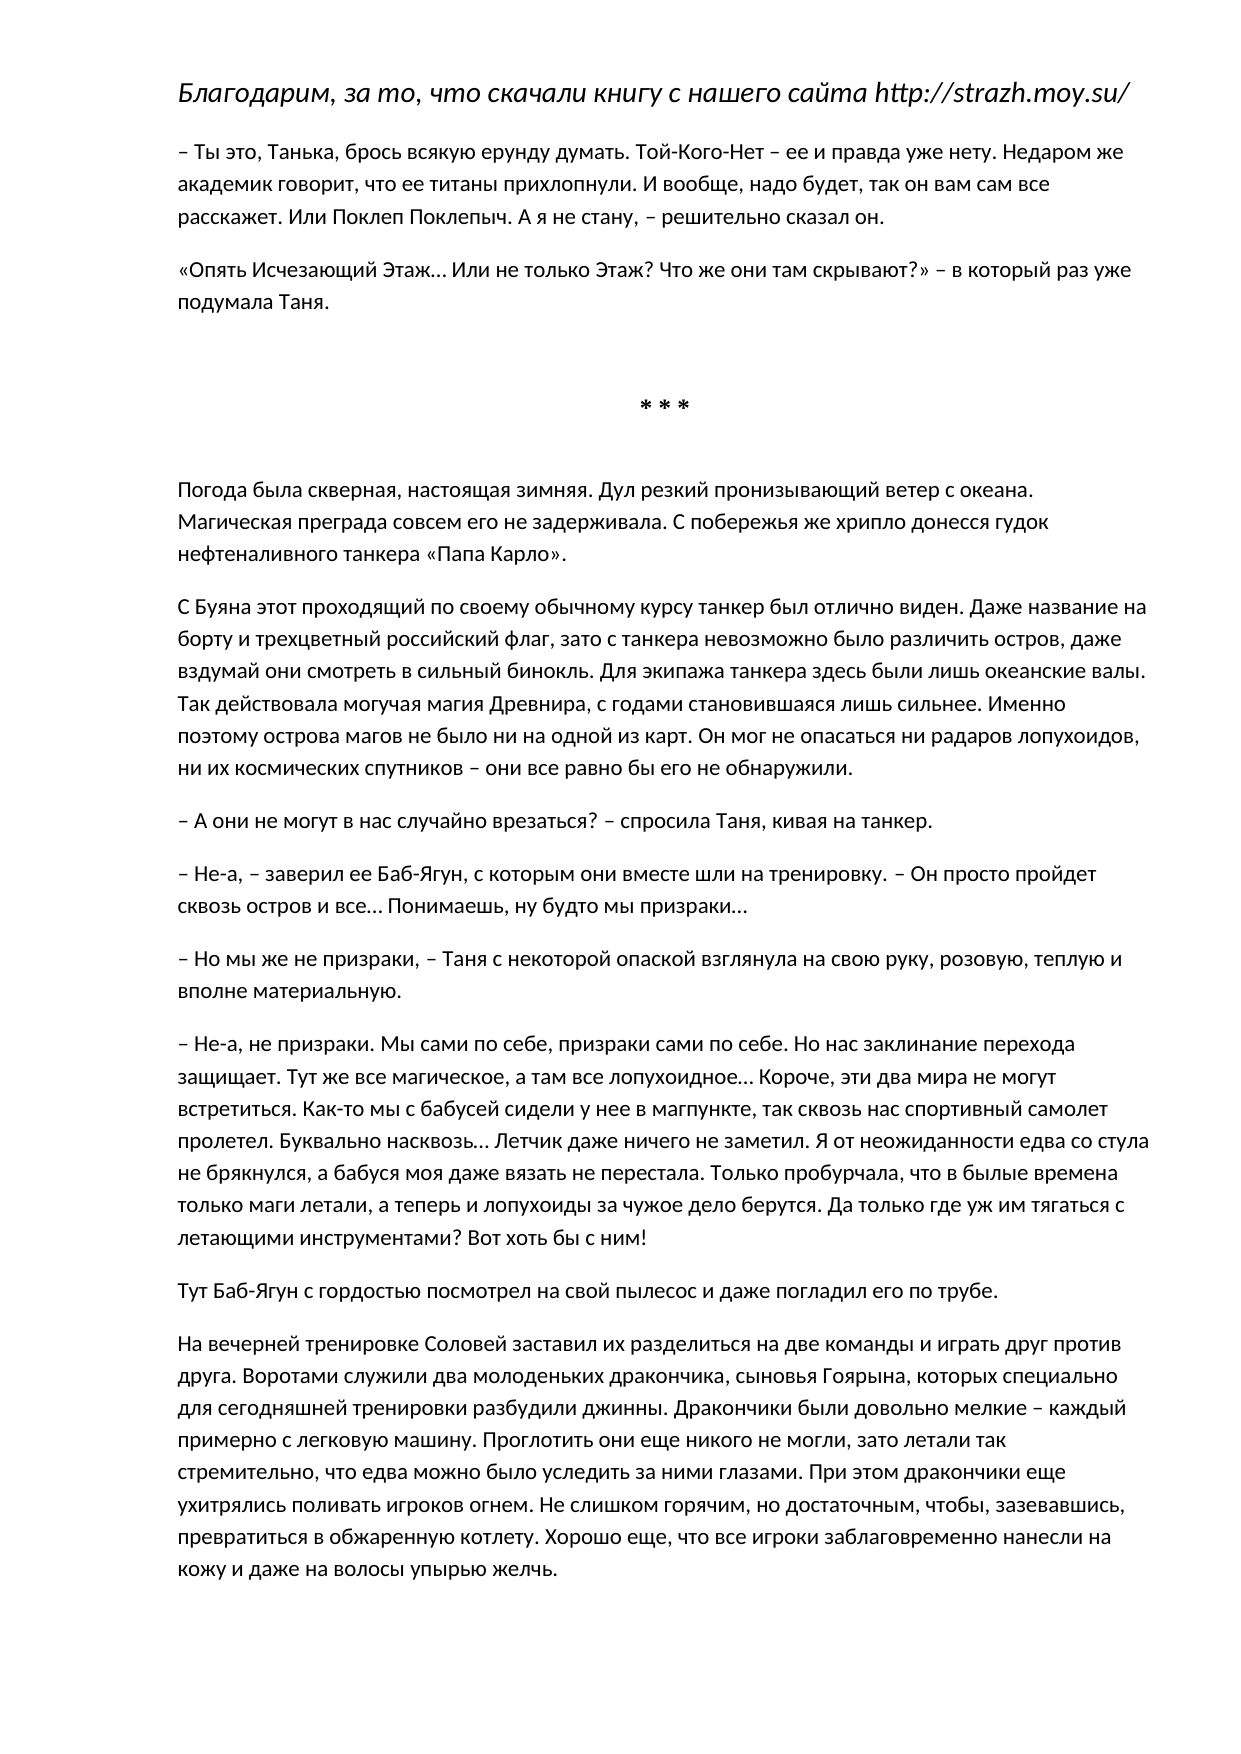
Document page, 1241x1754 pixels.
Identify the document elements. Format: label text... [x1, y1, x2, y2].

text – Не-а, не призраки. Мы сами по себе, призраки сами по себе. Но нас заклинание перехода защищает. Тут же все магическое, а там все лопухоидное… Короче, эти два мира не могут встретиться. Как-то мы с бабусей сидели у нее в магпункте, так сквозь нас спортивный самолет пролетел. Буквально насквозь… Летчик даже ничего не заметил. Я от неожиданности едва со стула не брякнулся, а бабуся моя даже вязать не перестала. Только пробурчала, что в былые времена только маги летали, а теперь и лопухоиды за чужое дело берутся. Да только где уж им тягаться с летающими инструментами? Вот хоть бы с ним! [177, 1029, 1152, 1251]
text – Но мы же не призраки, – Таня с некоторой опаской взглянула на свою руку, розовую, теплую и вполне материальную. [177, 944, 1152, 1004]
text «Опять Исчезающий Этаж… Или не только Этаж? Что же они там скрывают?» – в который раз уже подумала Таня. [177, 255, 1152, 315]
text На вечерней тренировке Соловей заставил их разделиться на две команды и играть друг против друга. Воротами служили два молоденьких дракончика, сыновья Гоярына, которых специально для сегодняшней тренировки разбудили джинны. Дракончики были довольно мелкие – каждый примерно с легковую машину. Проглотить они еще никого не могли, зато летали так стремительно, что едва можно было уследить за ними глазами. При этом дракончики еще ухитрялись поливать игроков огнем. Не слишком горячим, но достаточным, чтобы, зазевавшись, превратиться в обжаренную котлету. Хорошо еще, что все игроки заблаговременно нанесли на кожу и даже на волосы упырью желчь. [177, 1329, 1152, 1582]
text Тут Баб-Ягун с гордостью посмотрел на свой пылесос и даже погладил его по трубе. [177, 1276, 1152, 1304]
text – Ты это, Танька, брось всякую ерунду думать. Той-Кого-Нет – ее и правда уже нету. Недаром же академик говорит, что ее титаны прихлопнули. И вообще, надо будет, так он вам сам все расскажет. Или Поклеп Поклепыч. А я не стану, – решительно сказал он. [177, 137, 1152, 230]
text Погода была скверная, настоящая зимняя. Дул резкий пронизывающий ветер с океана. Магическая преграда совсем его не задерживала. С побережья же хрипло донесся гудок нефтеналивного танкера «Папа Карло». [177, 475, 1152, 567]
text С Буяна этот проходящий по своему обычному курсу танкер был отлично виден. Даже название на борту и трехцветный российский флаг, зато с танкера невозможно было различить остров, даже вздумай они смотреть в сильный бинокль. Для экипажа танкера здесь были лишь океанские валы. Так действовала могучая магия Древнира, с годами становившаяся лишь сильнее. Именно поэтому острова магов не было ни на одной из карт. Он мог не опасаться ни радаров лопухоидов, ни их космических спутников – они все равно бы его не обнаружили. [177, 592, 1152, 781]
text – Не-а, – заверил ее Баб-Ягун, с которым они вместе шли на тренировку. – Он просто пройдет сквозь остров и все… Понимаешь, ну будто мы призраки… [177, 859, 1152, 919]
subtitle * * * [177, 393, 1152, 422]
text – А они не могут в нас случайно врезаться? – спросила Таня, кивая на танкер. [177, 806, 1152, 834]
